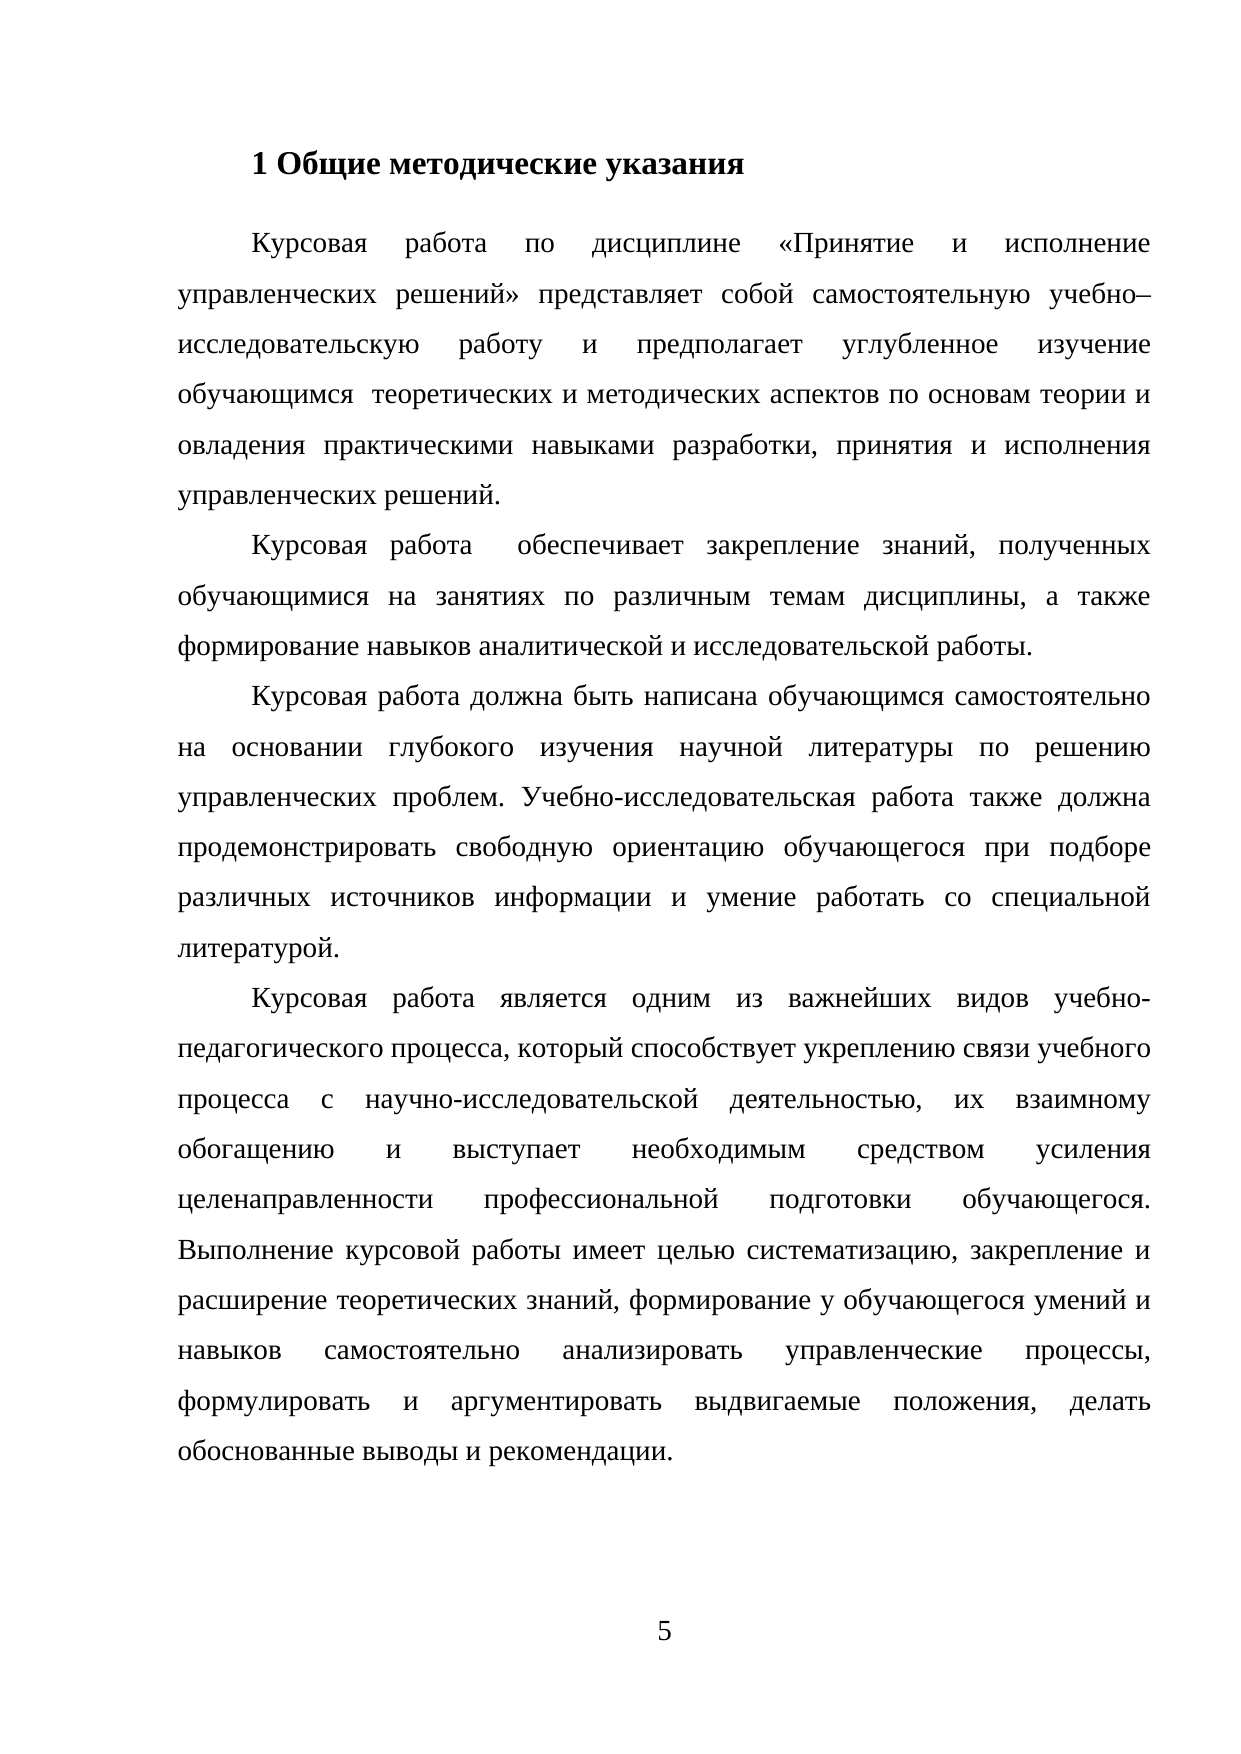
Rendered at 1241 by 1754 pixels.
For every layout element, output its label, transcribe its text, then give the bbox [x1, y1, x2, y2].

subtitle 1 Общие методические указания [177, 143, 1152, 181]
text Курсовая работа обеспечивает закрепление знаний, полученных обучающимися на занятиях по различным темам дисциплины, а также формирование навыков аналитической и исследовательской работы. [177, 527, 1152, 662]
text Курсовая работа по дисциплине «Принятие и исполнение управленческих решений» представляет собой самостоятельную учебно–исследовательскую работу и предполагает углубленное изучение обучающимся теоретических и методических аспектов по основам теории и овладения практическими навыками разработки, принятия и исполнения управленческих решений. [177, 226, 1152, 511]
text Курсовая работа должна быть написана обучающимся самостоятельно на основании глубокого изучения научной литературы по решению управленческих проблем. Учебно-исследовательская работа также должна продемонстрировать свободную ориентацию обучающегося при подборе различных источников информации и умение работать со специальной литературой. [177, 678, 1152, 963]
text Курсовая работа является одним из важнейших видов учебно-педагогического процесса, который способствует укреплению связи учебного процесса с научно-исследовательской деятельностью, их взаимному обогащению и выступает необходимым средством усиления целенаправленности профессиональной подготовки обучающегося. Выполнение курсовой работы имеет целью систематизацию, закрепление и расширение теоретических знаний, формирование у обучающегося умений и навыков самостоятельно анализировать управленческие процессы, формулировать и аргументировать выдвигаемые положения, делать обоснованные выводы и рекомендации. [177, 980, 1152, 1467]
